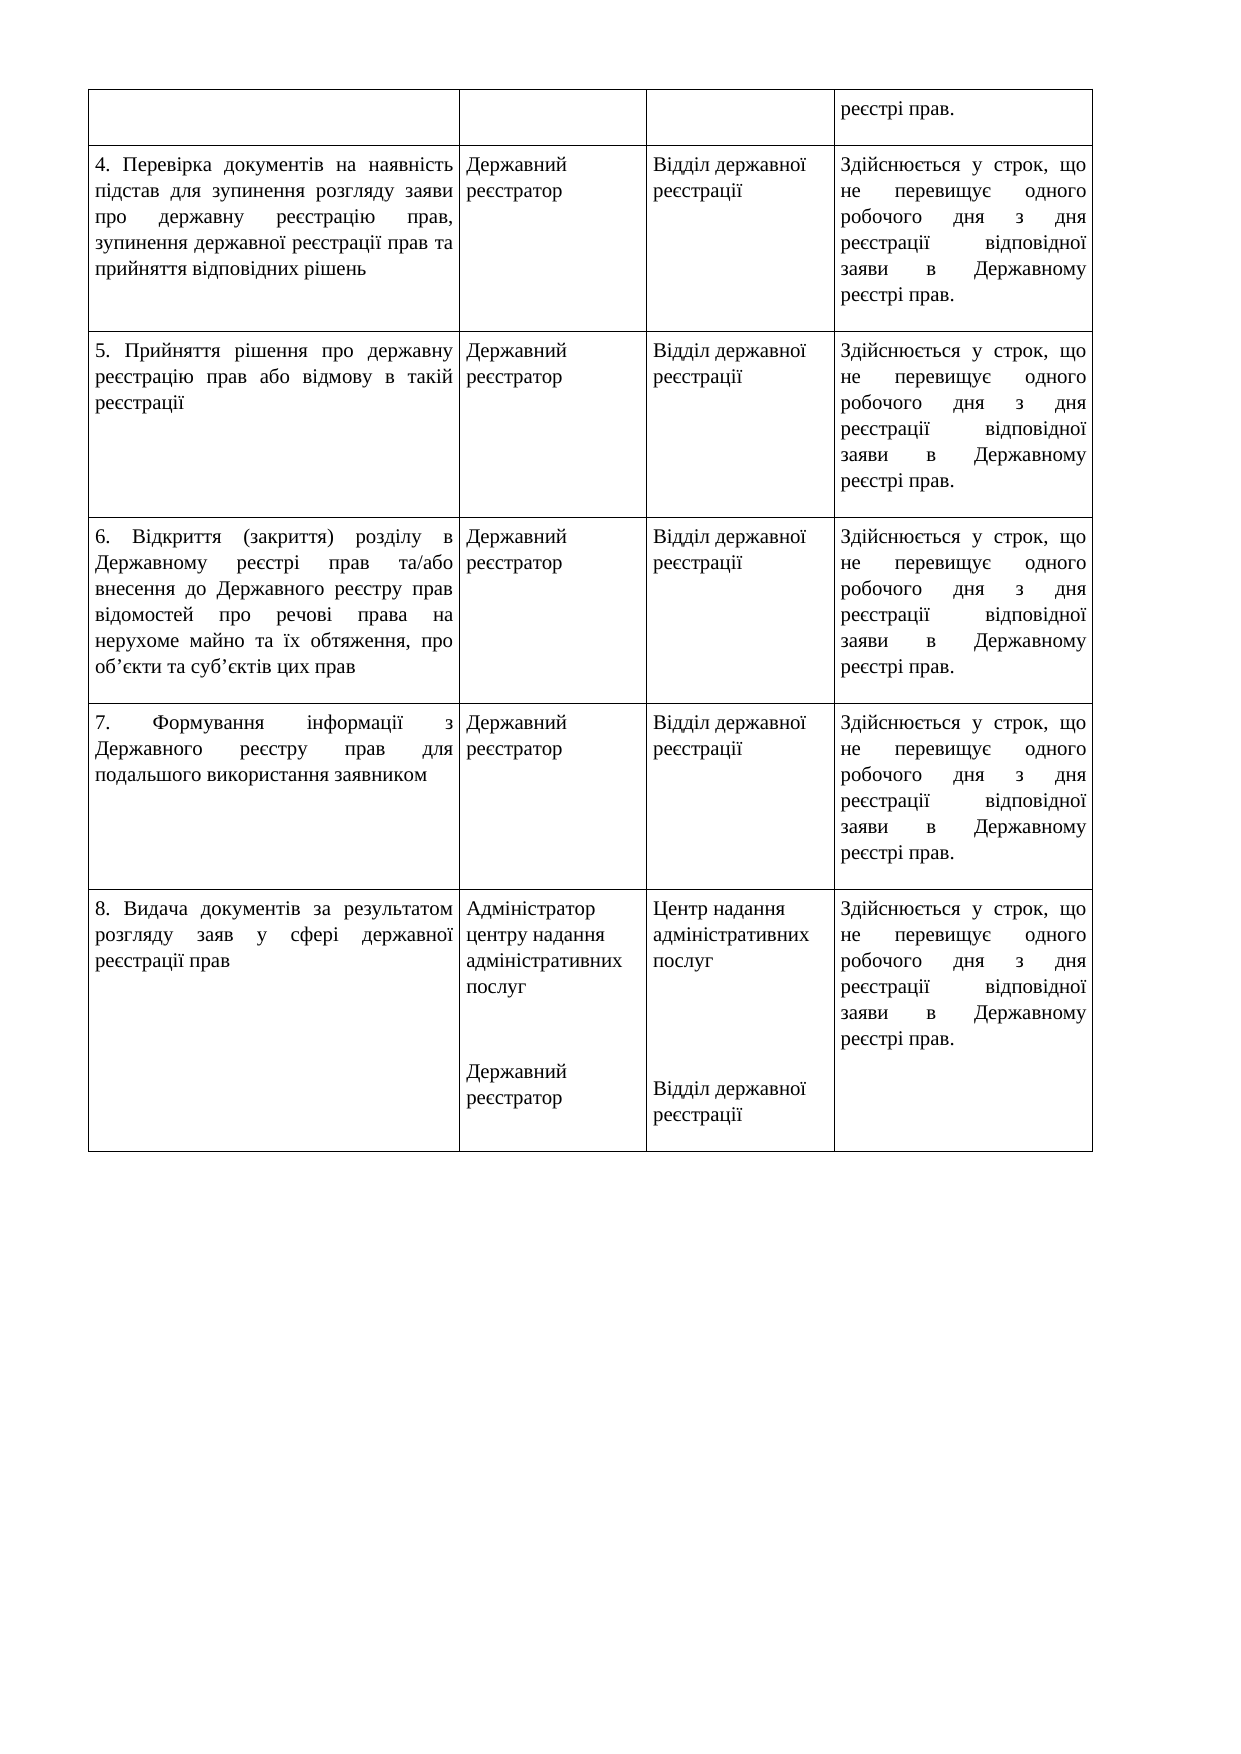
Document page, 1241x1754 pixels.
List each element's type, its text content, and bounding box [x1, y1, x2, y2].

table_cell 6. Відкриття (закриття) розділу в Державному реєстрі прав та/або внесення до Державного реєстру прав відомостей про речові права на нерухоме майно та їх обтяження, про об’єкти та суб’єктів цих прав [89, 518, 459, 703]
table_cell 4. Перевірка документів на наявність підстав для зупинення розгляду заяви про державну реєстрацію прав, зупинення державної реєстрації прав та прийняття відповідних рішень [89, 146, 459, 331]
table_cell Державний реєстратор [460, 518, 646, 703]
table_cell Здійснюється у строк, що не перевищує одного робочого дня з дня реєстрації відповідної заяви в Державному реєстрі прав. [835, 332, 1092, 517]
table_cell Відділ державної реєстрації [647, 704, 834, 889]
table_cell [460, 90, 646, 145]
table_cell 7. Формування інформації з Державного реєстру прав для подальшого використання заявником [89, 704, 459, 889]
table_cell Відділ державної реєстрації [647, 146, 834, 331]
table_cell Державний реєстратор [460, 704, 646, 889]
table_cell Державний реєстратор [460, 146, 646, 331]
table_cell Адміністратор центру надання адміністративних послуг Державний реєстратор [460, 890, 646, 1151]
table_cell Здійснюється у строк, що не перевищує одного робочого дня з дня реєстрації відповідної заяви в Державному реєстрі прав. [835, 146, 1092, 331]
table_cell Державний реєстратор [460, 332, 646, 517]
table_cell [835, 90, 1092, 145]
table_cell Відділ державної реєстрації [647, 518, 834, 703]
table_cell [89, 90, 459, 145]
table_cell Центр надання адміністративних послуг Відділ державної реєстрації [647, 890, 834, 1151]
table_cell Здійснюється у строк, що не перевищує одного робочого дня з дня реєстрації відповідної заяви в Державному реєстрі прав. [835, 890, 1092, 1151]
table_cell 8. Видача документів за результатом розгляду заяв у сфері державної реєстрації прав [89, 890, 459, 1151]
table_cell Відділ державної реєстрації [647, 332, 834, 517]
table_cell Здійснюється у строк, що не перевищує одного робочого дня з дня реєстрації відповідної заяви в Державному реєстрі прав. [835, 704, 1092, 889]
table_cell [647, 90, 834, 145]
table_cell 5. Прийняття рішення про державну реєстрацію прав або відмову в такій реєстрації [89, 332, 459, 517]
table_cell Здійснюється у строк, що не перевищує одного робочого дня з дня реєстрації відповідної заяви в Державному реєстрі прав. [835, 518, 1092, 703]
